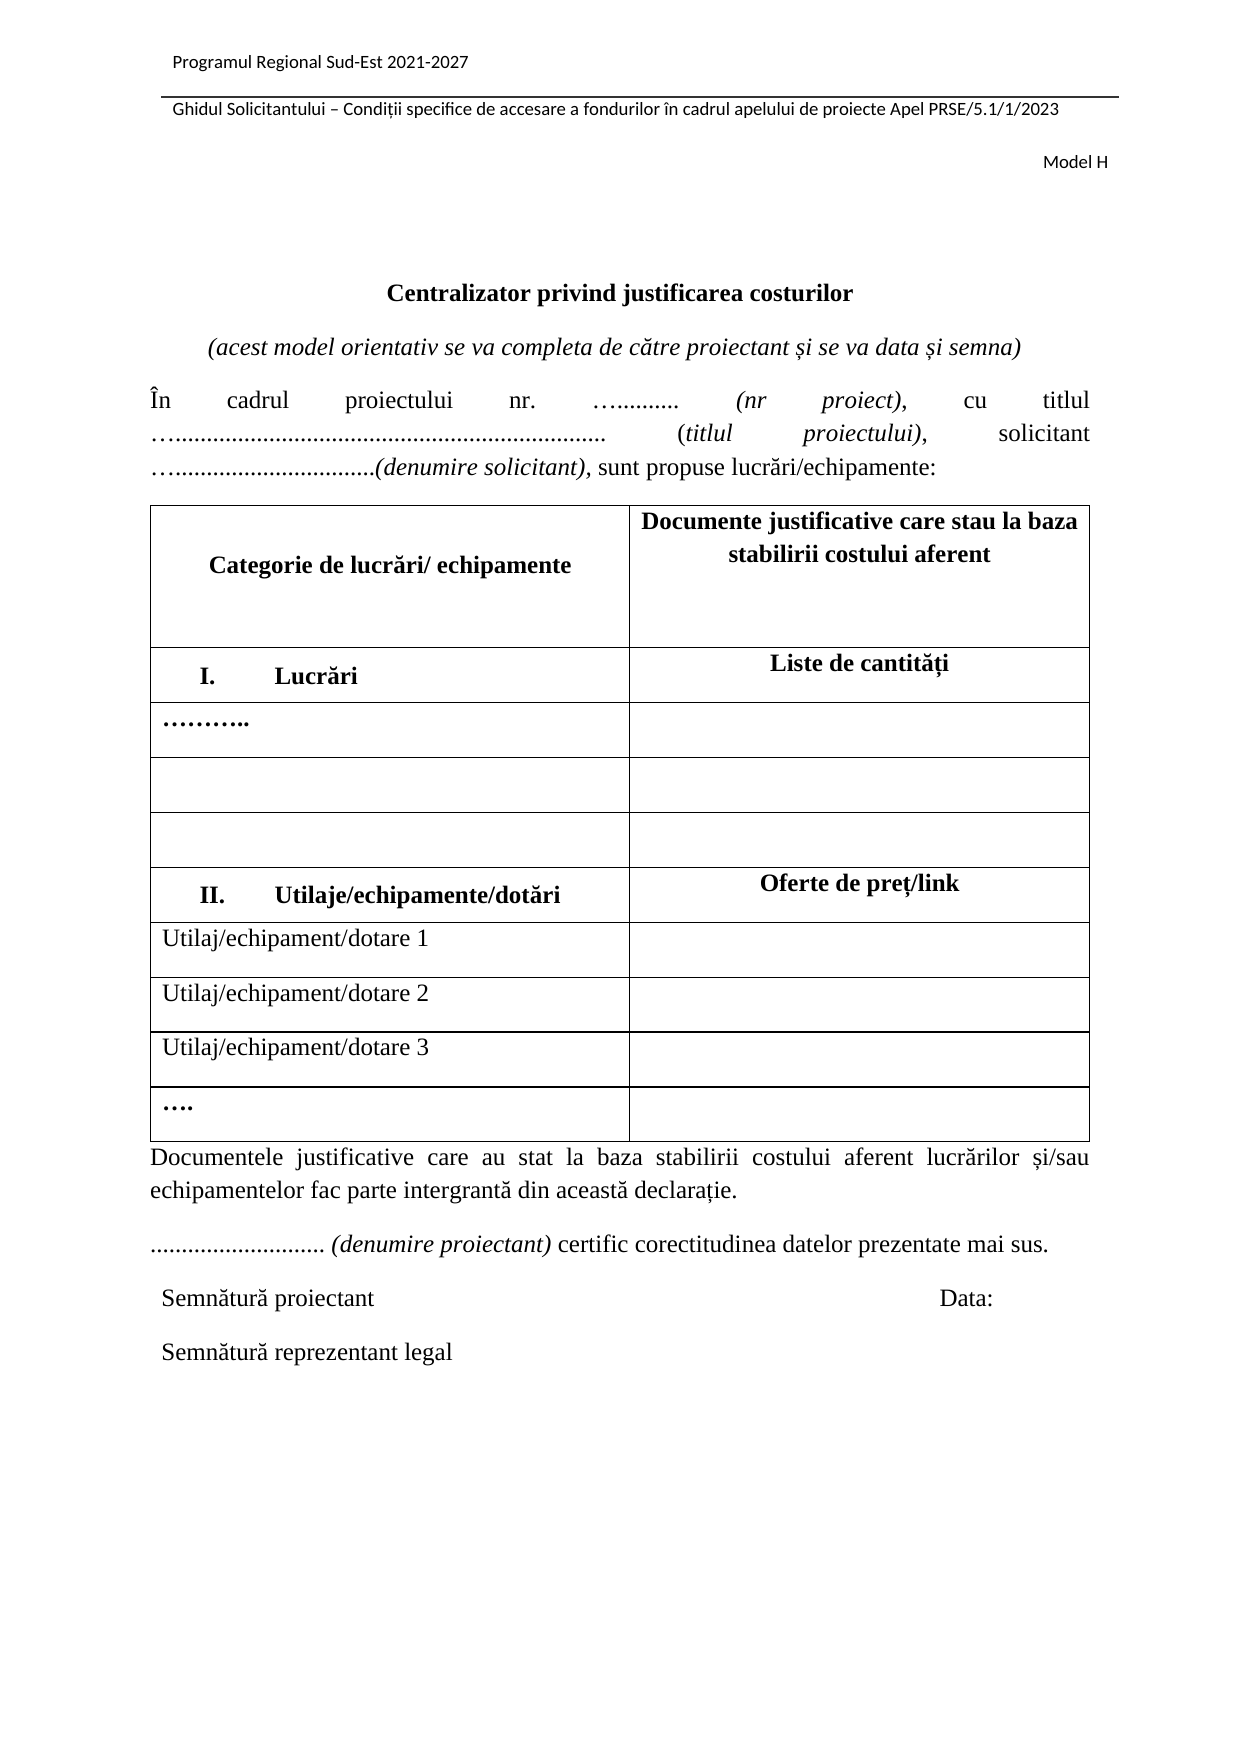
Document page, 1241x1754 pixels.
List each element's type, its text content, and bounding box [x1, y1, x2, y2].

table_header Model H [161, 150, 1119, 173]
table_cell Utilaje/echipamente/dotări [151, 868, 629, 922]
table_cell [630, 1088, 1089, 1141]
table_header Data: [622, 1283, 1090, 1391]
text În cadrul proiectului nr. ….......... (nr proiect), cu titlul …..................................................................... (titlul proiectului), solicitant …................................(denumire solicitant), sunt propuse lucrări/echipamente: [150, 386, 1090, 480]
table_cell [630, 923, 1089, 977]
text Documentele justificative care au stat la baza stabilirii costului aferent lucrărilor și/sau echipamentelor fac parte intergrantă din această declarație. [150, 1142, 1090, 1204]
table_cell Oferte de preț/link [630, 868, 1089, 922]
table_header Documente justificative care stau la baza stabilirii costului aferent [630, 506, 1089, 647]
text ............................ (denumire proiectant) certific corectitudinea datelor prezentate mai sus. [150, 1229, 1090, 1258]
table_header Categorie de lucrări/ echipamente [151, 506, 629, 647]
table_cell [630, 978, 1089, 1031]
table_cell ……….. [151, 703, 629, 757]
table_cell Utilaj/echipament/dotare 2 [151, 978, 629, 1031]
text Centralizator privind justificarea costurilor [150, 278, 1090, 307]
table_cell [630, 703, 1089, 757]
table_cell [151, 813, 629, 867]
table_cell [630, 758, 1089, 812]
text (acest model orientativ se va completa de către proiectant și se va data și semna) [150, 332, 1090, 360]
table_cell [630, 1033, 1089, 1086]
table_cell …. [151, 1088, 629, 1141]
table_cell Utilaj/echipament/dotare 3 [151, 1033, 629, 1086]
table_cell Lucrări [151, 648, 629, 702]
table_cell Utilaj/echipament/dotare 1 [151, 923, 629, 977]
table_header Semnătură proiectant Semnătură reprezentant legal [150, 1283, 622, 1391]
table_cell [151, 758, 629, 812]
table_cell [630, 813, 1089, 867]
table_cell Liste de cantități [630, 648, 1089, 702]
